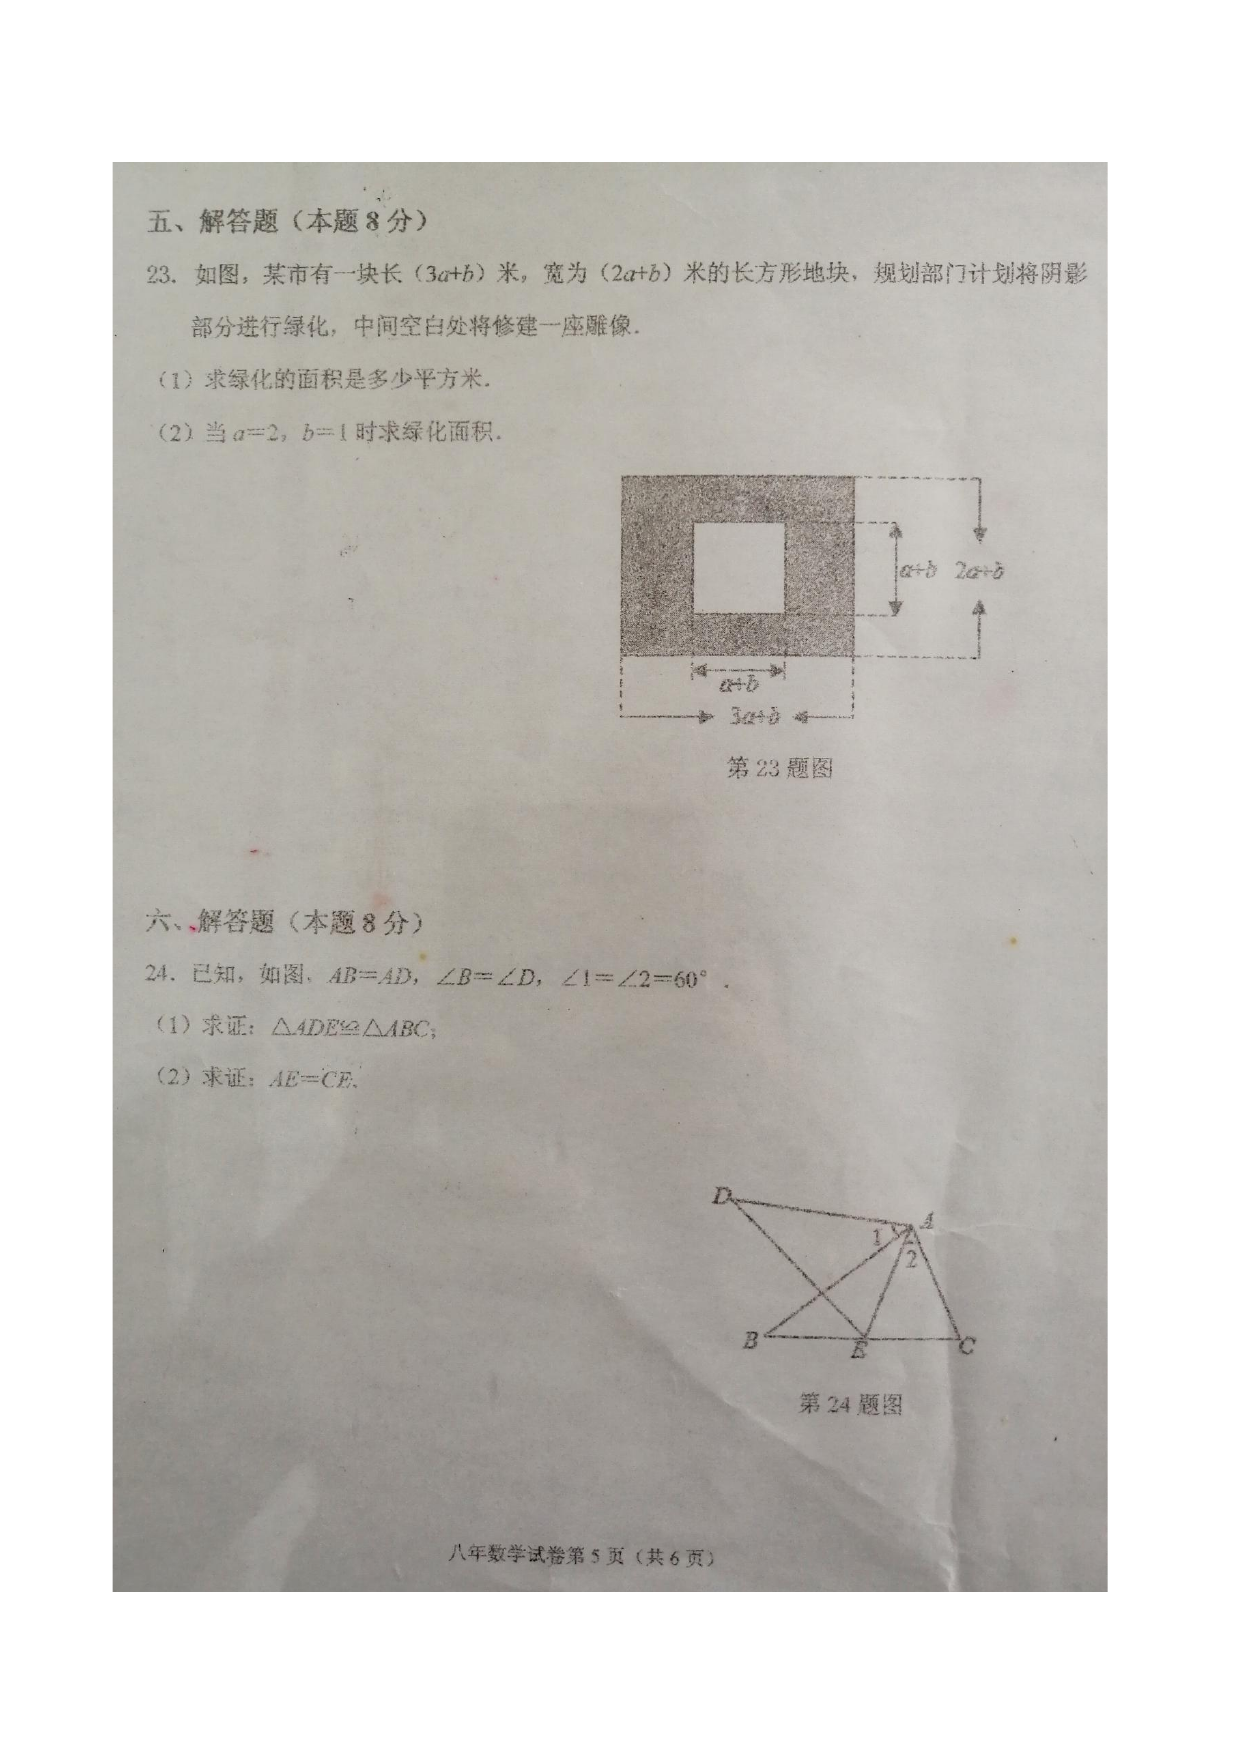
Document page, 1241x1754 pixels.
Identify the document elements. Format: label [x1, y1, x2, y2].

picture [112, 162, 1108, 1592]
